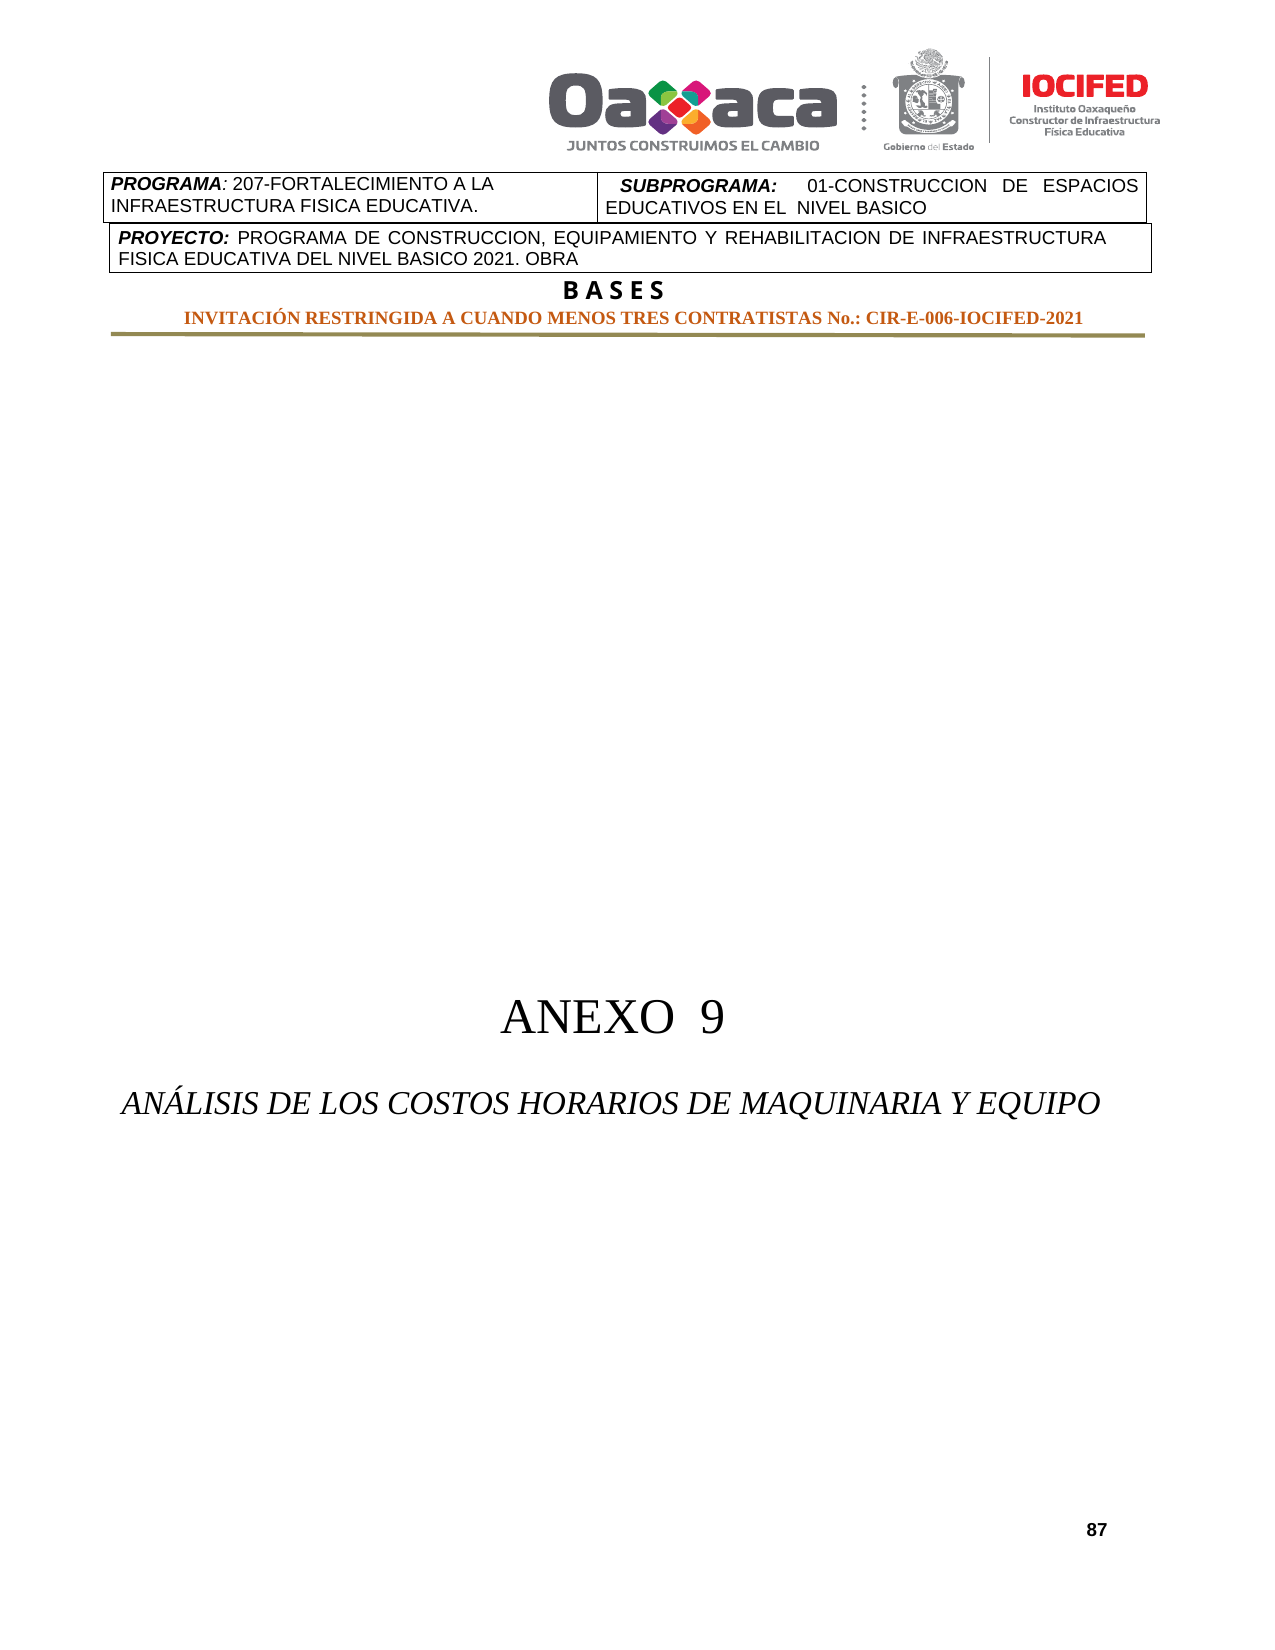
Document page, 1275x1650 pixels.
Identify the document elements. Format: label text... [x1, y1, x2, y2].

text ANÁLISIS DE LOS COSTOS HORARIOS DE MAQUINARIA Y EQUIPO [118, 1083, 1107, 1121]
text ANEXO 9 [118, 987, 1107, 1045]
